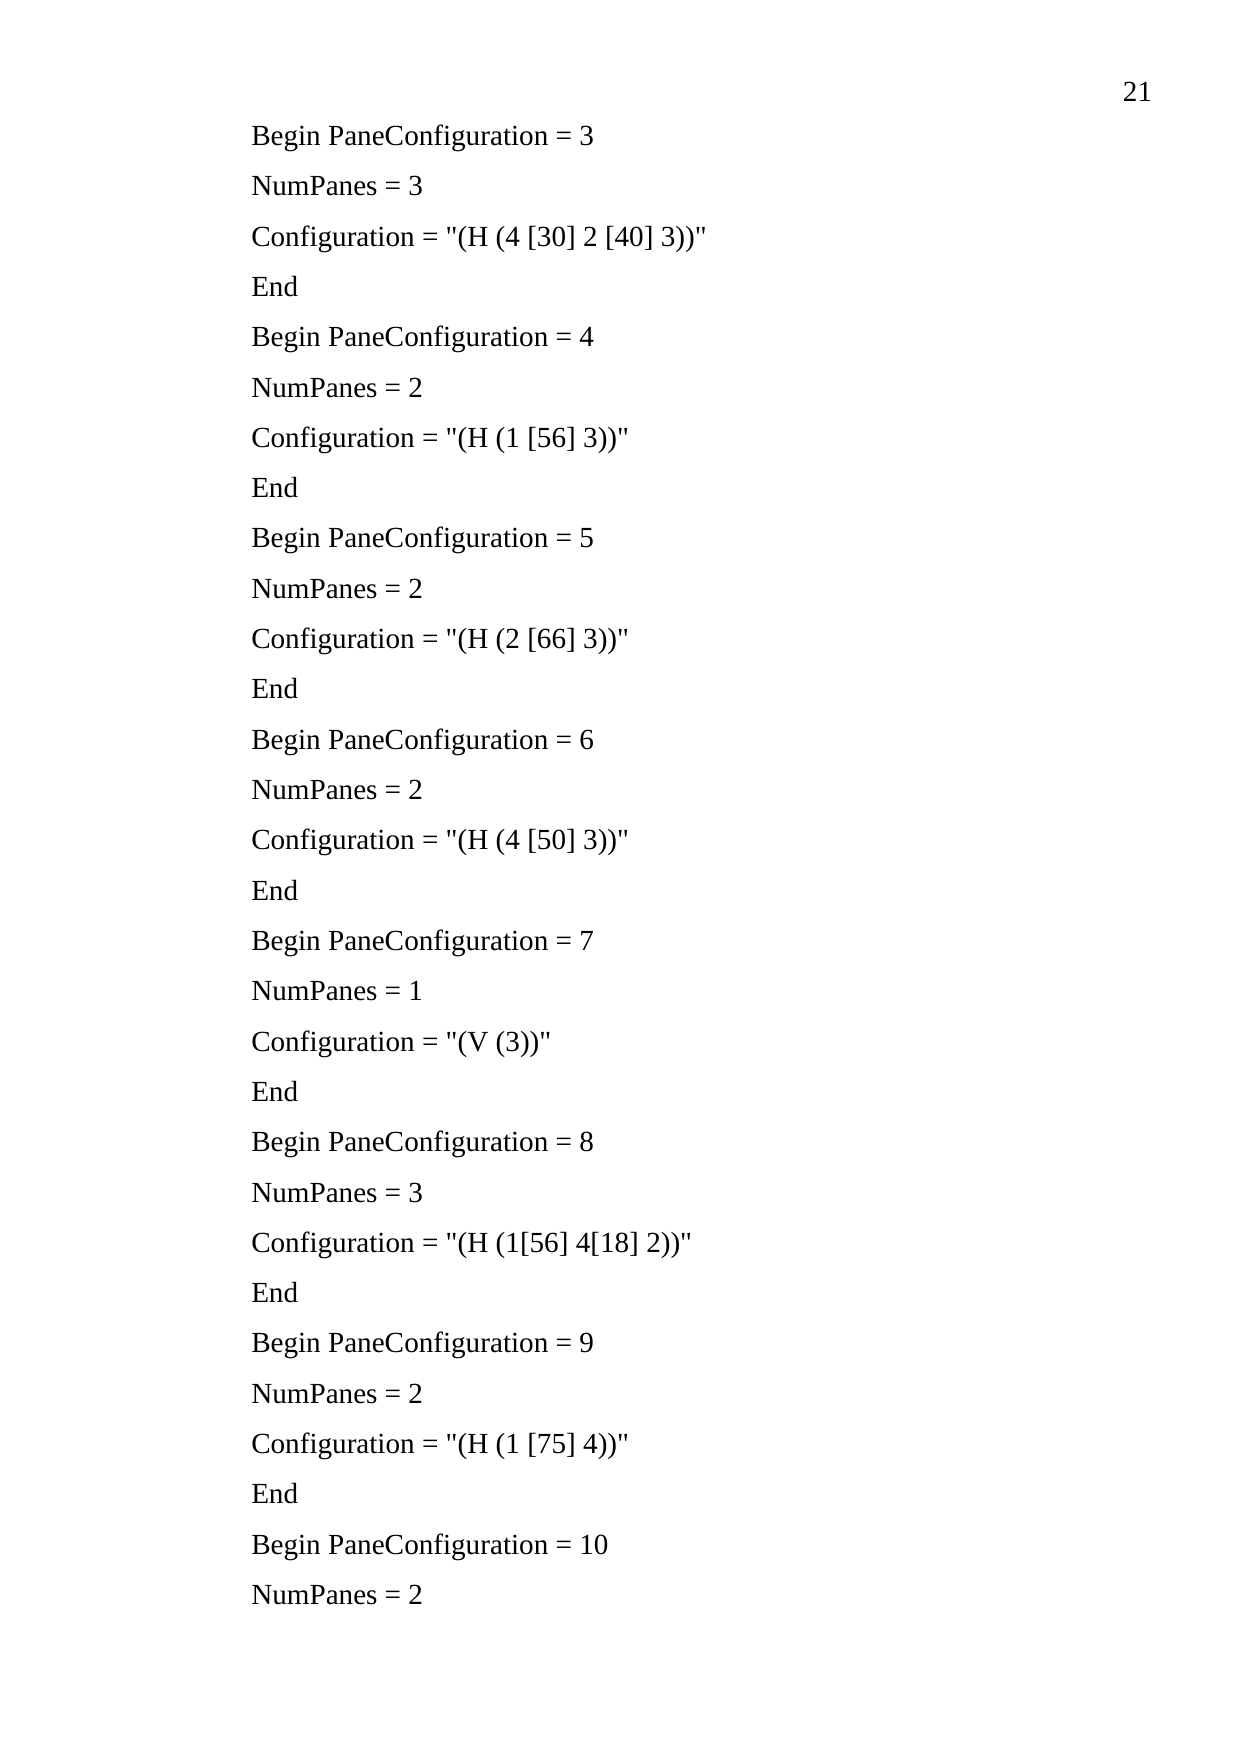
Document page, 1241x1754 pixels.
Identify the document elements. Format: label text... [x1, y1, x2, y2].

text Configuration = "(H (4 [50] 3))" [177, 822, 1152, 856]
text End [177, 1477, 1152, 1510]
text End [177, 1074, 1152, 1108]
text NumPanes = 2 [177, 571, 1152, 604]
text NumPanes = 1 [177, 973, 1152, 1007]
text End [177, 1275, 1152, 1309]
text NumPanes = 3 [177, 168, 1152, 202]
text Configuration = "(H (1 [75] 4))" [177, 1426, 1152, 1460]
text Begin PaneConfiguration = 8 [177, 1124, 1152, 1158]
text End [177, 470, 1152, 504]
text NumPanes = 2 [177, 772, 1152, 806]
text Begin PaneConfiguration = 3 [177, 118, 1152, 152]
text NumPanes = 2 [177, 1376, 1152, 1409]
text Begin PaneConfiguration = 9 [177, 1326, 1152, 1359]
text Configuration = "(V (3))" [177, 1024, 1152, 1057]
text Begin PaneConfiguration = 4 [177, 319, 1152, 353]
text Configuration = "(H (1[56] 4[18] 2))" [177, 1225, 1152, 1258]
text Configuration = "(H (2 [66] 3))" [177, 621, 1152, 655]
text Begin PaneConfiguration = 7 [177, 923, 1152, 957]
text NumPanes = 2 [177, 1577, 1152, 1611]
text End [177, 873, 1152, 906]
text End [177, 269, 1152, 303]
text Begin PaneConfiguration = 10 [177, 1527, 1152, 1560]
text Configuration = "(H (4 [30] 2 [40] 3))" [177, 219, 1152, 252]
text End [177, 672, 1152, 705]
text NumPanes = 2 [177, 370, 1152, 403]
text Configuration = "(H (1 [56] 3))" [177, 420, 1152, 453]
text NumPanes = 3 [177, 1175, 1152, 1208]
text Begin PaneConfiguration = 5 [177, 521, 1152, 554]
text Begin PaneConfiguration = 6 [177, 722, 1152, 755]
